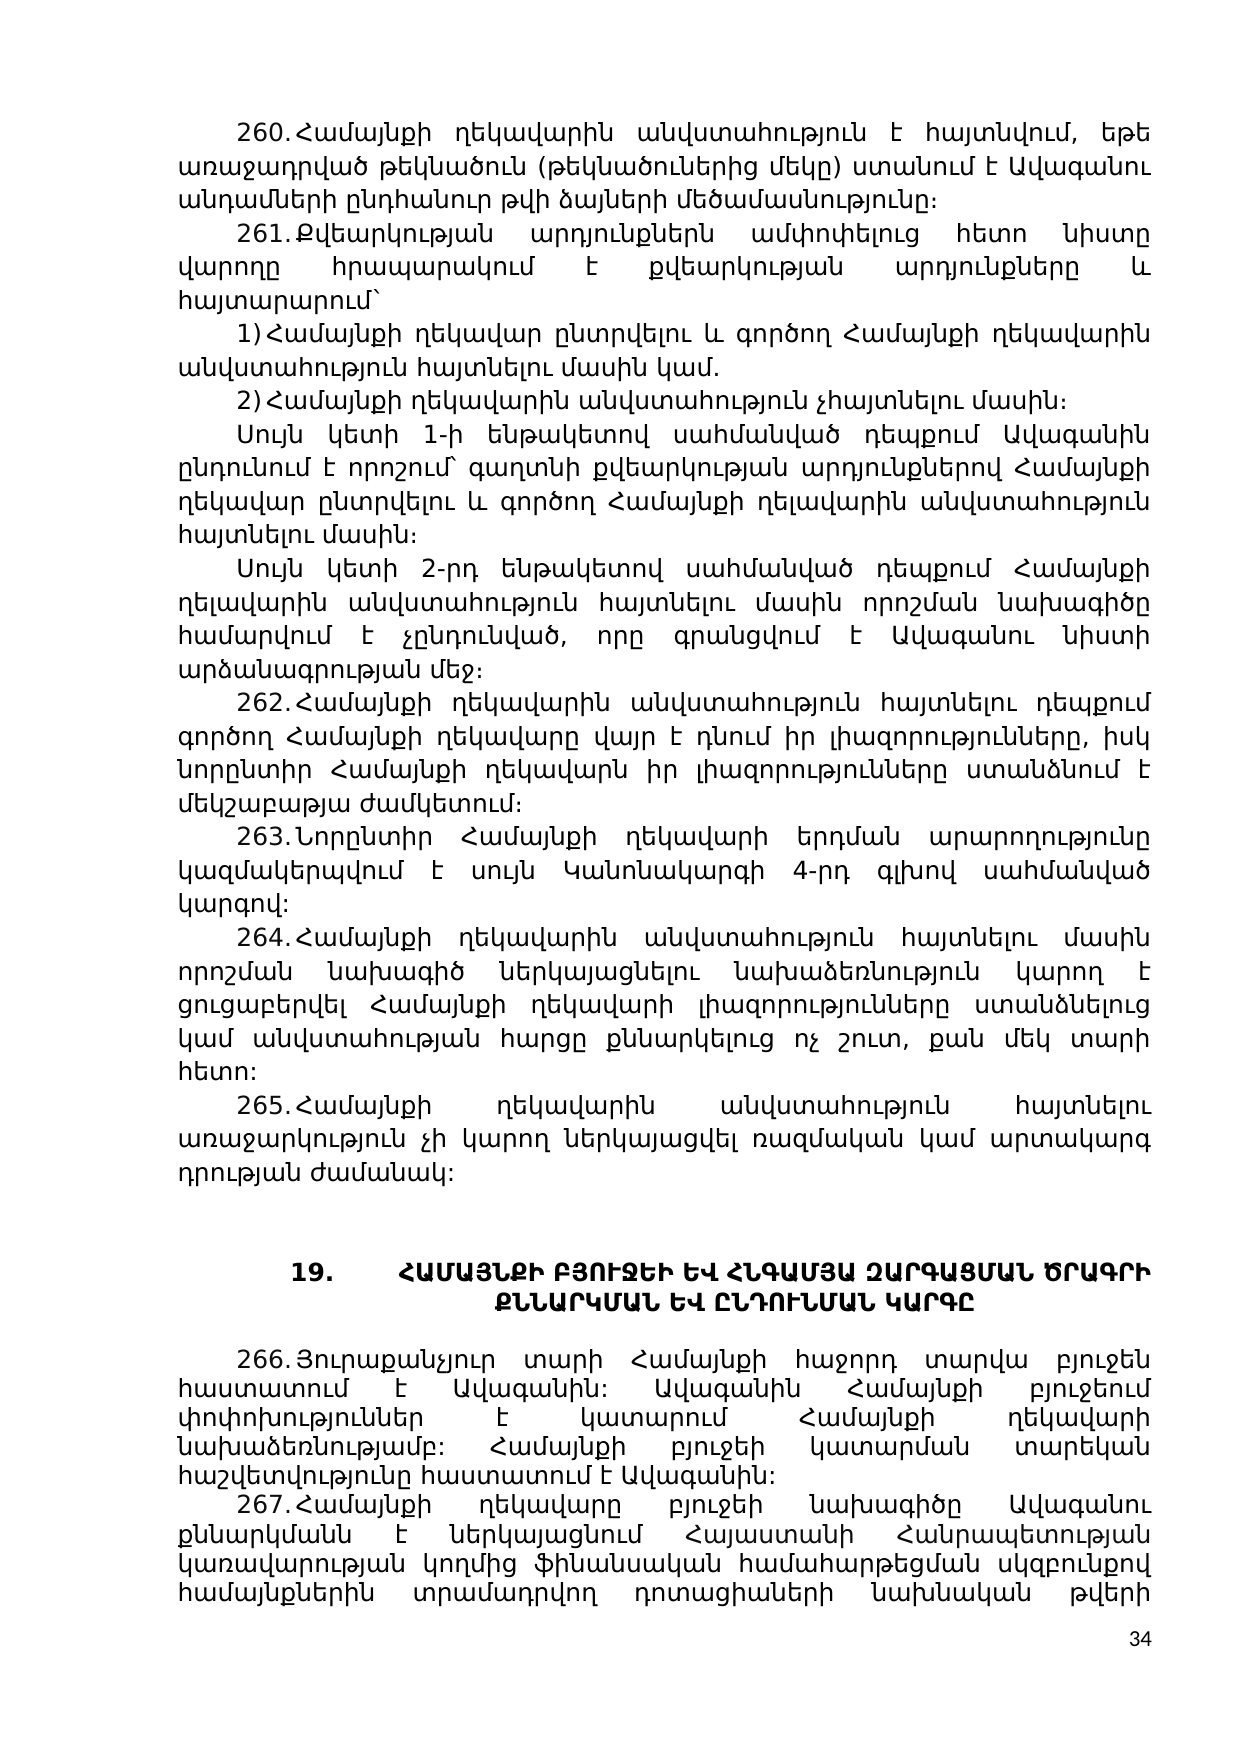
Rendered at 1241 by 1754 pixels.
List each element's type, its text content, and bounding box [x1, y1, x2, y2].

list Համայնքի ղեկավարին անվստահություն հայտնելու մասին որոշման նախագիծ ներկայացնելու նախաձեռնություն կարող է ցուցաբերվել Համայնքի ղեկավարի լիազորությունները ստանձնելուց կամ անվստահության հարցը քննարկելուց ոչ շուտ, քան մեկ տարի հետո: [177, 923, 1152, 1086]
list Համայնքի ղեկավարին անվստահություն է հայտնվում, եթե առաջադրված թեկնածուն (թեկնածուներից մեկը) ստանում է Ավագանու անդամների ընդհանուր թվի ձայների մեծամասնությունը։ [177, 118, 1152, 214]
text Սույն կետի 2-րդ ենթակետով սահմանված դեպքում Համայնքի ղելավարին անվստահություն հայտնելու մասին որոշման նախագիծը համարվում է չընդունված, որը գրանցվում է Ավագանու նիստի արձանագրության մեջ։ [177, 554, 1152, 684]
list Համայնքի ղեկավարին անվստահություն հայտնելու դեպքում գործող Համայնքի ղեկավարը վայր է դնում իր լիազորությունները, իսկ նորընտիր Համայնքի ղեկավարն իր լիազորությունները ստանձնում է մեկշաբաթյա ժամկետում։ [177, 688, 1152, 818]
list Համայնքի ղեկավար ընտրվելու և գործող Համայնքի ղեկավարին անվստահություն հայտնելու մասին կամ. [177, 319, 1152, 382]
text Սույն կետի 1-ի ենթակետով սահմանված դեպքում Ավագանին ընդունում է որոշում՝ գաղտնի քվեարկության արդյունքներով Համայնքի ղեկավար ընտրվելու և գործող Համայնքի ղելավարին անվստահություն հայտնելու մասին։ [177, 420, 1152, 550]
list Համայնքի ղեկավարին անվստահություն չհայտնելու մասին։ [177, 386, 1152, 416]
list Համայնքի ղեկավարին անվստահություն հայտնելու առաջարկություն չի կարող ներկայացվել ռազմական կամ արտակարգ դրության ժամանակ: [177, 1091, 1152, 1187]
list Յուրաքանչյուր տարի Համայնքի հաջորդ տարվա բյուջեն հաստատում է Ավագանին: Ավագանին Համայնքի բյուջեում փոփոխություններ է կատարում Համայնքի ղեկավարի նախաձեռնությամբ: Համայնքի բյուջեի կատարման տարեկան հաշվետվությունը հաստատում է Ավագանին: [177, 1345, 1152, 1491]
list Քվեարկության արդյունքներն ամփոփելուց հետո նիստը վարողը հրապարակում է քվեարկության արդյունքները և հայտարարում` [177, 219, 1152, 315]
list ՀԱՄԱՅՆՔԻ ԲՅՈՒՋԵԻ ԵՎ ՀՆԳԱՄՅԱ ԶԱՐԳԱՑՄԱՆ ԾՐԱԳՐԻ ՔՆՆԱՐԿՄԱՆ ԵՎ ԸՆԴՈՒՆՄԱՆ ԿԱՐԳԸ [290, 1258, 1152, 1345]
list Նորընտիր Համայնքի ղեկավարի երդման արարողությունը կազմակերպվում է սույն Կանոնակարգի 4-րդ գլխով սահմանված կարգով: [177, 822, 1152, 919]
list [177, 1491, 1152, 1607]
